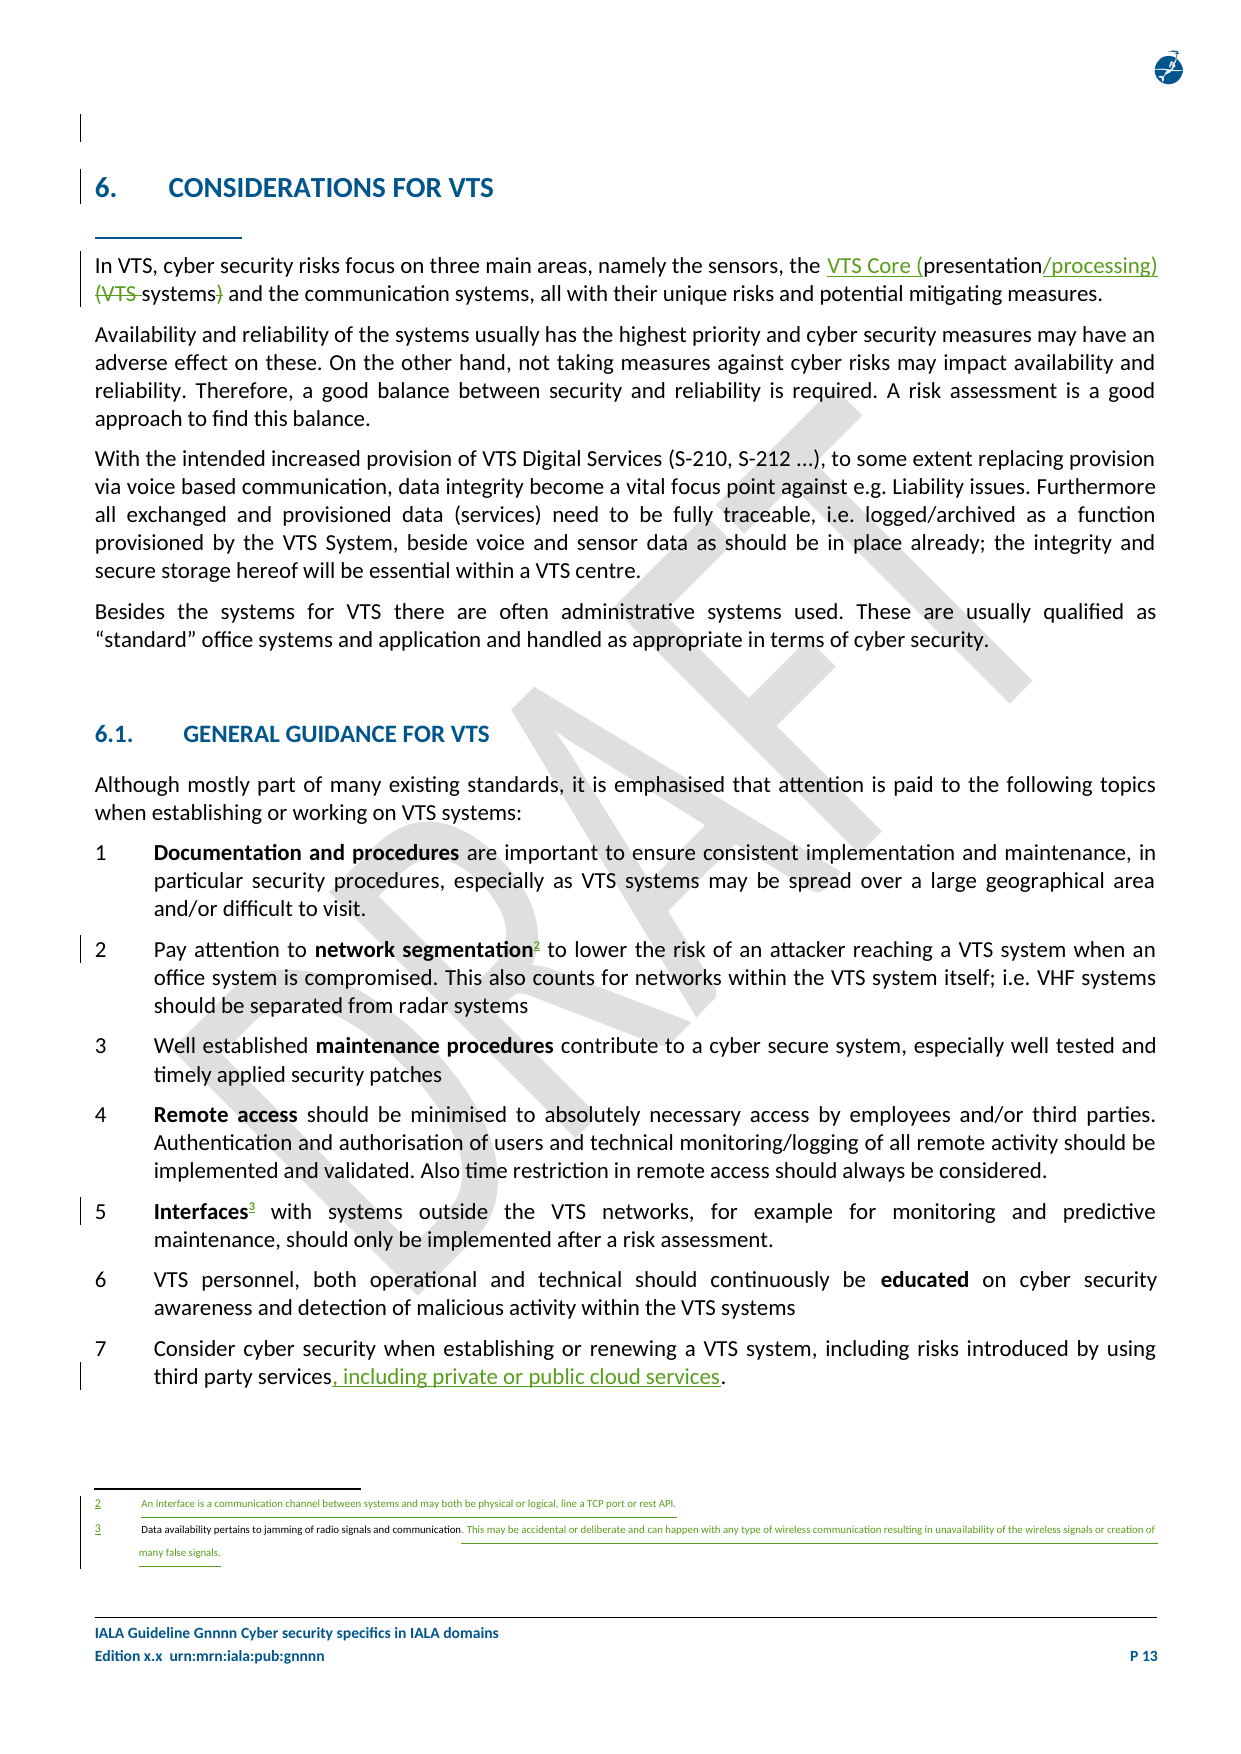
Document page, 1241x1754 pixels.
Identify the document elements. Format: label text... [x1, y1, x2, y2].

text Although mostly part of many existing standards, it is emphasised that attention is paid to the following topics when establishing or working on VTS systems: [94, 770, 1157, 826]
list Remote access should be minimised to absolutely necessary access by employees and/or third parties. Authentication and authorisation of users and technical monitoring/logging of all remote activity should be implemented and validated. Also time restriction in remote access should always be considered. [94, 1100, 1157, 1184]
picture [1123, 0, 1241, 119]
list Documentation and procedures are important to ensure consistent implementation and maintenance, in particular security procedures, especially as VTS systems may be spread over a large geographical area and/or difficult to visit. [94, 838, 1157, 923]
list Consider cyber security when establishing or renewing a VTS system, including risks introduced by using third party services. [94, 1334, 1157, 1390]
list Well established maintenance procedures contribute to a cyber secure system, especially well tested and timely applied security patches [94, 1032, 1157, 1088]
list VTS personnel, both operational and technical should continuously be educated on cyber security awareness and detection of malicious activity within the VTS systems [94, 1265, 1157, 1321]
text Besides the systems for VTS there are often administrative systems used. These are usually qualified as “standard” office systems and application and handled as appropriate in terms of cyber security. [94, 597, 1157, 653]
subtitle General guidance for VTS [94, 719, 1157, 749]
subtitle Considerations for VTS [94, 169, 1157, 204]
text Availability and reliability of the systems usually has the highest priority and cyber security measures may have an adverse effect on these. On the other hand, not taking measures against cyber risks may impact availability and reliability. Therefore, a good balance between security and reliability is required. A risk assessment is a good approach to find this balance. [94, 320, 1157, 432]
text In VTS, cyber security risks focus on three main areas, namely the sensors, the presentation systems and the communication systems, all with their unique risks and potential mitigating measures. [94, 251, 1157, 307]
list Interfaces with systems outside the VTS networks, for example for monitoring and predictive maintenance, should only be implemented after a risk assessment. [94, 1197, 1157, 1253]
text With the intended increased provision of VTS Digital Services (S-210, S-212 ...), to some extent replacing provision via voice based communication, data integrity become a vital focus point against e.g. Liability issues. Furthermore all exchanged and provisioned data (services) need to be fully traceable, i.e. logged/archived as a function provisioned by the VTS System, beside voice and sensor data as should be in place already; the integrity and secure storage hereof will be essential within a VTS centre. [94, 444, 1157, 584]
list Pay attention to network segmentation to lower the risk of an attacker reaching a VTS system when an office system is compromised. This also counts for networks within the VTS system itself; i.e. VHF systems should be separated from radar systems [94, 935, 1157, 1019]
